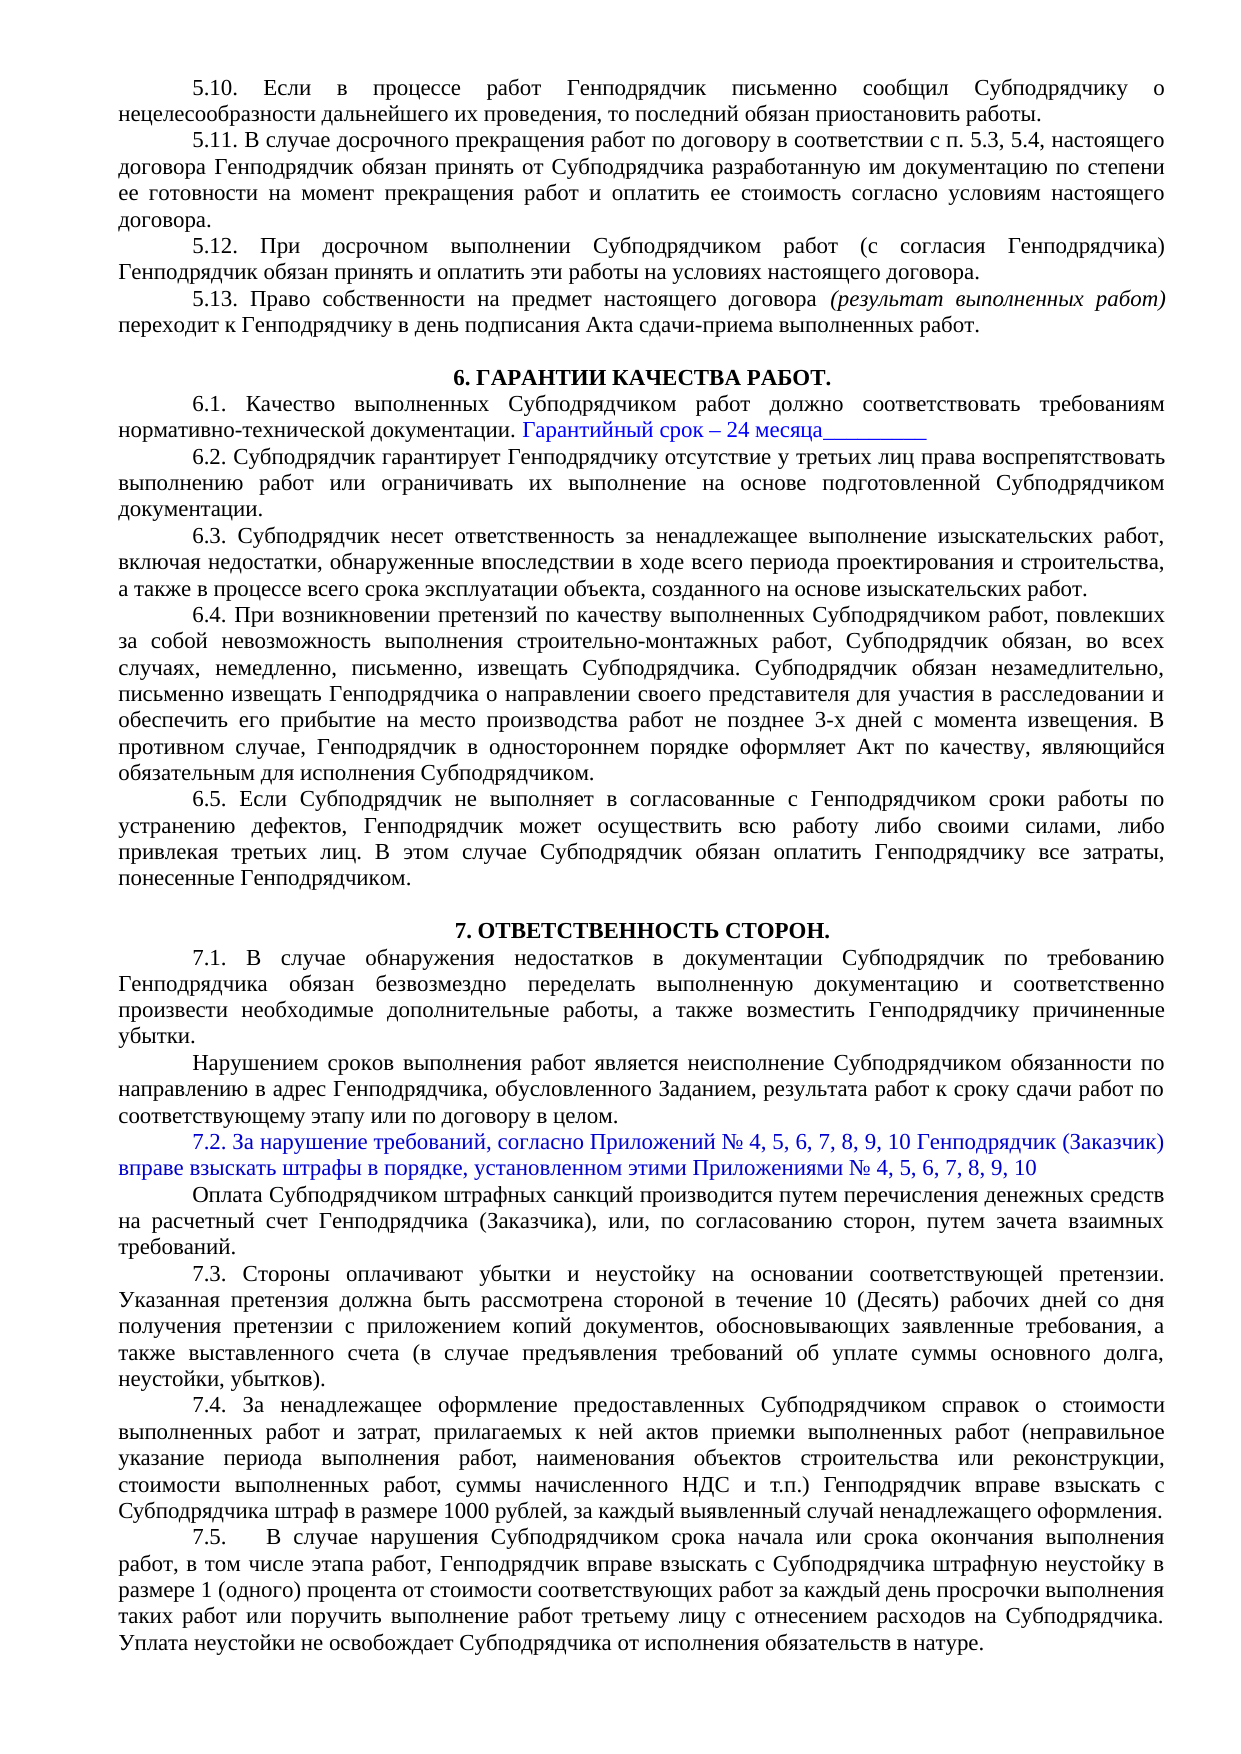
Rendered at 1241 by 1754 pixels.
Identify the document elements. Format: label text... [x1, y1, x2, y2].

text 6.3. Субподрядчик несет ответственность за ненадлежащее выполнение изыскательских работ, включая недостатки, обнаруженные впоследствии в ходе всего периода проектирования и строительства, а также в процессе всего срока эксплуатации объекта, созданного на основе изыскательских работ. [118, 522, 1166, 601]
text 6.2. Субподрядчик гарантирует Генподрядчику отсутствие у третьих лиц права воспрепятствовать выполнению работ или ограничивать их выполнение на основе подготовленной Субподрядчиком документации. [118, 443, 1166, 522]
text 7.3. Стороны оплачивают убытки и неустойку на основании соответствующей претензии. Указанная претензия должна быть рассмотрена стороной в течение 10 (Десять) рабочих дней со дня получения претензии с приложением копий документов, обосновывающих заявленные требования, а также выставленного счета (в случае предъявления требований об уплате суммы основного долга, неустойки, убытков). [118, 1260, 1166, 1392]
text Нарушением сроков выполнения работ является неисполнение Субподрядчиком обязанности по направлению в адрес Генподрядчика, обусловленного Заданием, результата работ к сроку сдачи работ по соответствующему этапу или по договору в целом. [118, 1049, 1166, 1128]
text 7.5. В случае нарушения Субподрядчиком срока начала или срока окончания выполнения работ, в том числе этапа работ, Генподрядчик вправе взыскать с Субподрядчика штрафную неустойку в размере 1 (одного) процента от стоимости соответствующих работ за каждый день просрочки выполнения таких работ или поручить выполнение работ третьему лицу с отнесением расходов на Субподрядчика. Уплата неустойки не освобождает Субподрядчика от исполнения обязательств в натуре. [118, 1523, 1166, 1655]
text 7.2. За нарушение требований, согласно Приложений № 4, 5, 6, 7, 8, 9, 10 Генподрядчик (Заказчик) вправе взыскать штрафы в порядке, установленном этими Приложениями № 4, 5, 6, 7, 8, 9, 10 [118, 1128, 1166, 1181]
text 6.5. Если Субподрядчик не выполняет в согласованные с Генподрядчиком сроки работы по устранению дефектов, Генподрядчик может осуществить всю работу либо своими силами, либо привлекая третьих лиц. В этом случае Субподрядчик обязан оплатить Генподрядчику все затраты, понесенные Генподрядчиком. [118, 785, 1166, 891]
text 6.4. При возникновении претензий по качеству выполненных Субподрядчиком работ, повлекших за собой невозможность выполнения строительно-монтажных работ, Субподрядчик обязан, во всех случаях, немедленно, письменно, извещать Субподрядчика. Субподрядчик обязан незамедлительно, письменно извещать Генподрядчика о направлении своего представителя для участия в расследовании и обеспечить его прибытие на место производства работ не позднее 3-х дней с момента извещения. В противном случае, Генподрядчик в одностороннем порядке оформляет Акт по качеству, являющийся обязательным для исполнения Субподрядчиком. [118, 601, 1166, 785]
text 5.12. При досрочном выполнении Субподрядчиком работ (с согласия Генподрядчика) Генподрядчик обязан принять и оплатить эти работы на условиях настоящего договора. [118, 232, 1166, 285]
text 5.11. В случае досрочного прекращения работ по договору в соответствии с п. 5.3, 5.4, настоящего договора Генподрядчик обязан принять от Субподрядчика разработанную им документацию по степени ее готовности на момент прекращения работ и оплатить ее стоимость согласно условиям настоящего договора. [118, 127, 1166, 232]
text 7.1. В случае обнаружения недостатков в документации Субподрядчик по требованию Генподрядчика обязан безвозмездно переделать выполненную документацию и соответственно произвести необходимые дополнительные работы, а также возместить Генподрядчику причиненные убытки. [118, 943, 1166, 1049]
text 7.4. За ненадлежащее оформление предоставленных Субподрядчиком справок о стоимости выполненных работ и затрат, прилагаемых к ней актов приемки выполненных работ (неправильное указание периода выполнения работ, наименования объектов строительства или реконструкции, стоимости выполненных работ, суммы начисленного НДС и т.п.) Генподрядчик вправе взыскать с Субподрядчика штраф в размере 1000 рублей, за каждый выявленный случай ненадлежащего оформления. [118, 1392, 1166, 1523]
text 5.13. Право собственности на предмет настоящего договора (результат выполненных работ) переходит к Генподрядчику в день подписания Акта сдачи-приема выполненных работ. [118, 285, 1166, 337]
text 6.1. Качество выполненных Субподрядчиком работ должно соответствовать требованиям нормативно-технической документации. Гарантийный срок – 24 месяца_________ [118, 390, 1166, 443]
text 5.10. Если в процессе работ Генподрядчик письменно сообщил Субподрядчику о нецелесообразности дальнейшего их проведения, то последний обязан приостановить работы. [118, 74, 1166, 127]
text 7. ОТВЕТСТВЕННОСТЬ СТОРОН. [118, 917, 1166, 943]
text Оплата Субподрядчиком штрафных санкций производится путем перечисления денежных средств на расчетный счет Генподрядчика (Заказчика), или, по согласованию сторон, путем зачета взаимных требований. [118, 1181, 1166, 1260]
text 6. ГАРАНТИИ КАЧЕСТВА РАБОТ. [118, 364, 1166, 390]
